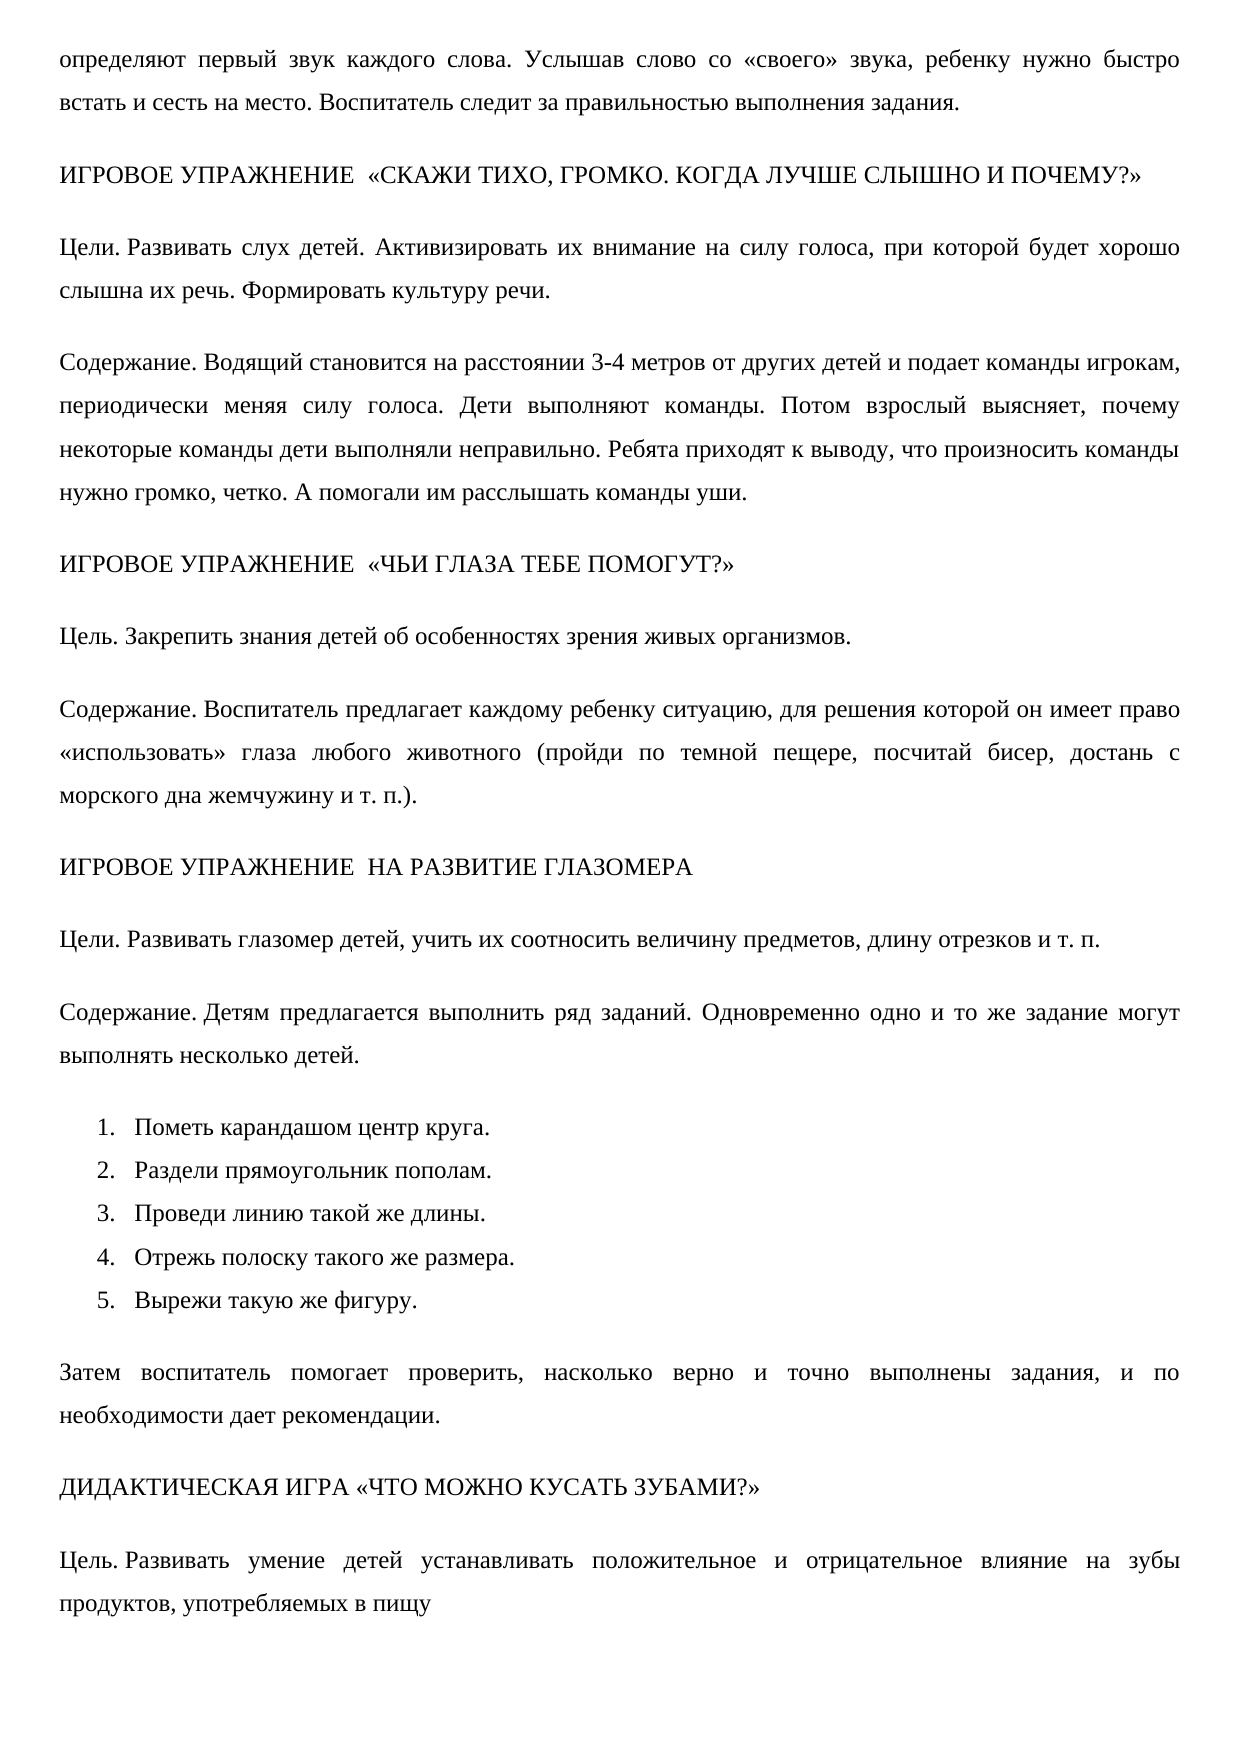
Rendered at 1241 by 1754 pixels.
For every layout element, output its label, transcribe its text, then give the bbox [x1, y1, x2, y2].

text Содержание. Водящий становится на расстоянии 3-4 метров от других детей и подает команды игрокам, периодически меняя силу голоса. Дети выполняют команды. Потом взрослый выясняет, почему некоторые команды дети выполняли неправильно. Ребята приходят к выводу, что произносить команды нужно громко, четко. А помогали им расслышать команды уши. [59, 347, 1181, 506]
list Пометь карандашом центр круга. [97, 1112, 1181, 1141]
list Проведи линию такой же длины. [97, 1198, 1181, 1227]
text Содержание. Детям предлагается выполнить ряд заданий. Одновременно одно и то же задание могут выполнять несколько детей. [59, 997, 1181, 1069]
text Содержание. Воспитатель предлагает каждому ребенку ситуацию, для решения которой он имеет право «использовать» глаза любого животного (пройди по темной пещере, посчитай бисер, достань с морского дна жемчужину и т. п.). [59, 694, 1181, 809]
text Цель. Развивать умение детей устанавливать положительное и отрицательное влияние на зубы продуктов, употребляемых в пищу [59, 1545, 1181, 1617]
text ИГРОВОЕ УПРАЖНЕНИЕ НА РАЗВИТИЕ ГЛАЗОМЕРА [59, 852, 1181, 881]
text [59, 44, 1181, 116]
list Отрежь полоску такого же размера. [97, 1242, 1181, 1270]
text ИГРОВОЕ УПРАЖНЕНИЕ «СКАЖИ ТИХО, ГРОМКО. КОГДА ЛУЧШЕ СЛЫШНО И ПОЧЕМУ?» [59, 160, 1181, 188]
text ИГРОВОЕ УПРАЖНЕНИЕ «ЧЬИ ГЛАЗА ТЕБЕ ПОМОГУТ?» [59, 549, 1181, 578]
text ДИДАКТИЧЕСКАЯ ИГРА «ЧТО МОЖНО КУСАТЬ ЗУБАМИ?» [59, 1472, 1181, 1501]
text Цель. Закрепить знания детей об особенностях зрения живых организмов. [59, 621, 1181, 650]
text Затем воспитатель помогает проверить, насколько верно и точно выполнены задания, и по необходимости дает рекомендации. [59, 1357, 1181, 1429]
text Цели. Развивать слух детей. Активизировать их внимание на силу голоса, при которой будет хорошо слышна их речь. Формировать культуру речи. [59, 232, 1181, 304]
text Цели. Развивать глазомер детей, учить их соотносить величину предметов, длину отрезков и т. п. [59, 924, 1181, 953]
list Вырежи такую же фигуру. [97, 1285, 1181, 1313]
list Раздели прямоугольник пополам. [97, 1155, 1181, 1184]
